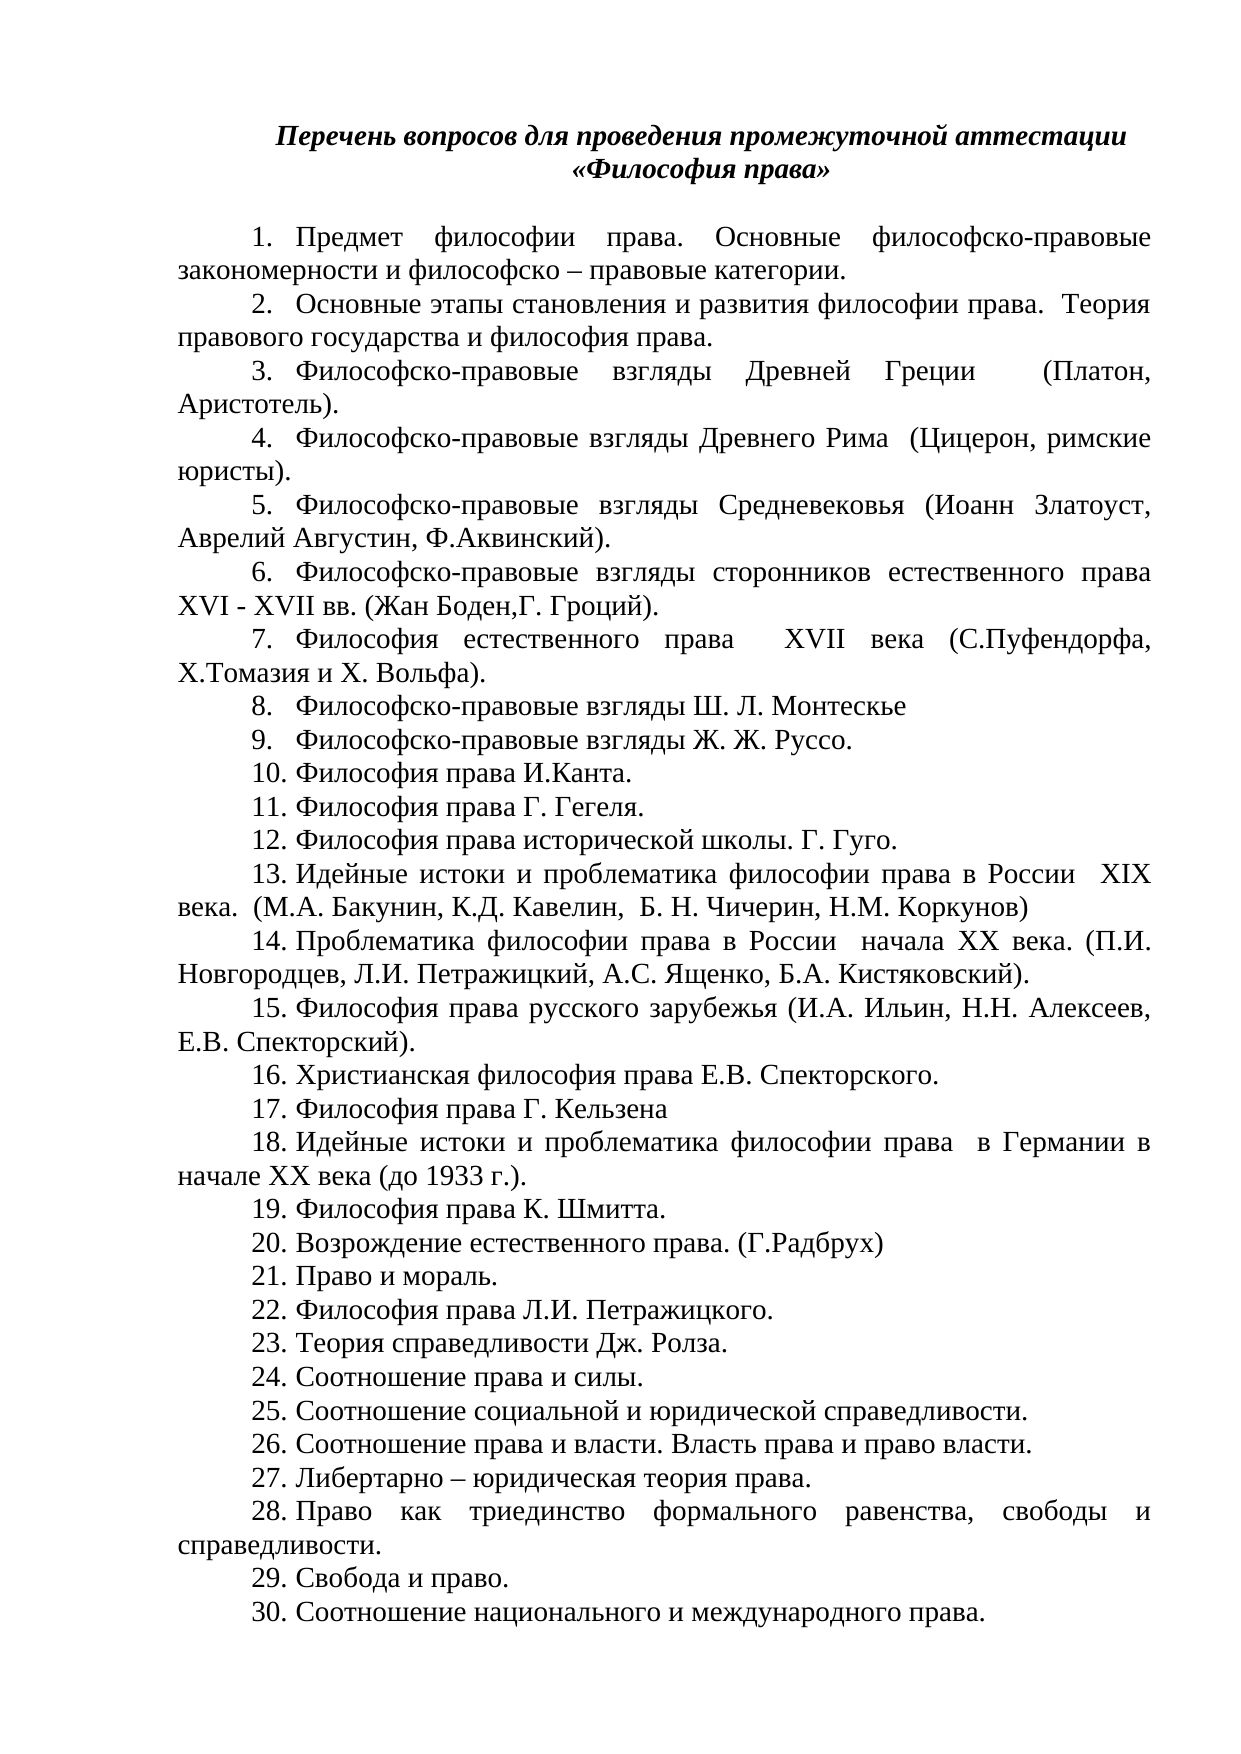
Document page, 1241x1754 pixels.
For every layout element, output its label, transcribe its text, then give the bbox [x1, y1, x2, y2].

list Предмет философии права. Основные философско-правовые закономерности и философско – правовые категории. [177, 219, 1152, 286]
list Философия права К. Шмитта. [177, 1191, 1152, 1225]
list Идейные истоки и проблематика философии права в России XIX века. (М.А. Бакунин, К.Д. Кавелин, Б. Н. Чичерин, Н.М. Коркунов) [177, 856, 1152, 923]
list Проблематика философии права в России начала XX века. (П.И. Новгородцев, Л.И. Петражицкий, А.С. Ященко, Б.А. Кистяковский). [177, 923, 1152, 990]
list Философия права Г. Гегеля. [177, 789, 1152, 822]
list Соотношение национального и международного права. [177, 1594, 1152, 1627]
list Философско-правовые взгляды Древнего Рима (Цицерон, римские юристы). [177, 420, 1152, 487]
list Философия права русского зарубежья (И.А. Ильин, Н.Н. Алексеев, Е.В. Спекторский). [177, 990, 1152, 1057]
list Соотношение права и силы. [177, 1359, 1152, 1393]
list Право как триединство формального равенства, свободы и справедливости. [177, 1493, 1152, 1560]
list Философско-правовые взгляды Ш. Л. Монтескье [177, 688, 1152, 722]
list Теория справедливости Дж. Ролза. [177, 1326, 1152, 1359]
list Либертарно – юридическая теория права. [177, 1460, 1152, 1493]
list Идейные истоки и проблематика философии права в Германии в начале ХХ века (до 1933 г.). [177, 1124, 1152, 1191]
list Философско-правовые взгляды Древней Греции (Платон, Аристотель). [177, 353, 1152, 420]
list Философия естественного права XVII века (С.Пуфендорфа, X.Томазия и X. Вольфа). [177, 621, 1152, 688]
list Философско-правовые взгляды Средневековья (Иоанн Златоуст, Аврелий Августин, Ф.Аквинский). [177, 487, 1152, 554]
list Философия права Л.И. Петражицкого. [177, 1292, 1152, 1326]
list Соотношение права и власти. Власть права и право власти. [177, 1426, 1152, 1460]
list Философско-правовые взгляды Ж. Ж. Руссо. [177, 722, 1152, 755]
list Христианская философия права Е.В. Спекторского. [177, 1057, 1152, 1091]
list Соотношение социальной и юридической справедливости. [177, 1393, 1152, 1426]
text «Философия права» [177, 152, 1152, 185]
list Философия права И.Канта. [177, 755, 1152, 789]
list Философия права исторической школы. Г. Гуго. [177, 822, 1152, 856]
list Философско-правовые взгляды сторонников естественного права XVI - XVII вв. (Жан Боден,Г. Гроций). [177, 554, 1152, 621]
text Перечень вопросов для проведения промежуточной аттестации [177, 118, 1152, 152]
list Философия права Г. Кельзена [177, 1091, 1152, 1124]
list Основные этапы становления и развития философии права. Теория правового государства и философия права. [177, 286, 1152, 353]
list Возрождение естественного права. (Г.Радбрух) [177, 1225, 1152, 1258]
list Свобода и право. [177, 1560, 1152, 1594]
list Право и мораль. [177, 1258, 1152, 1292]
